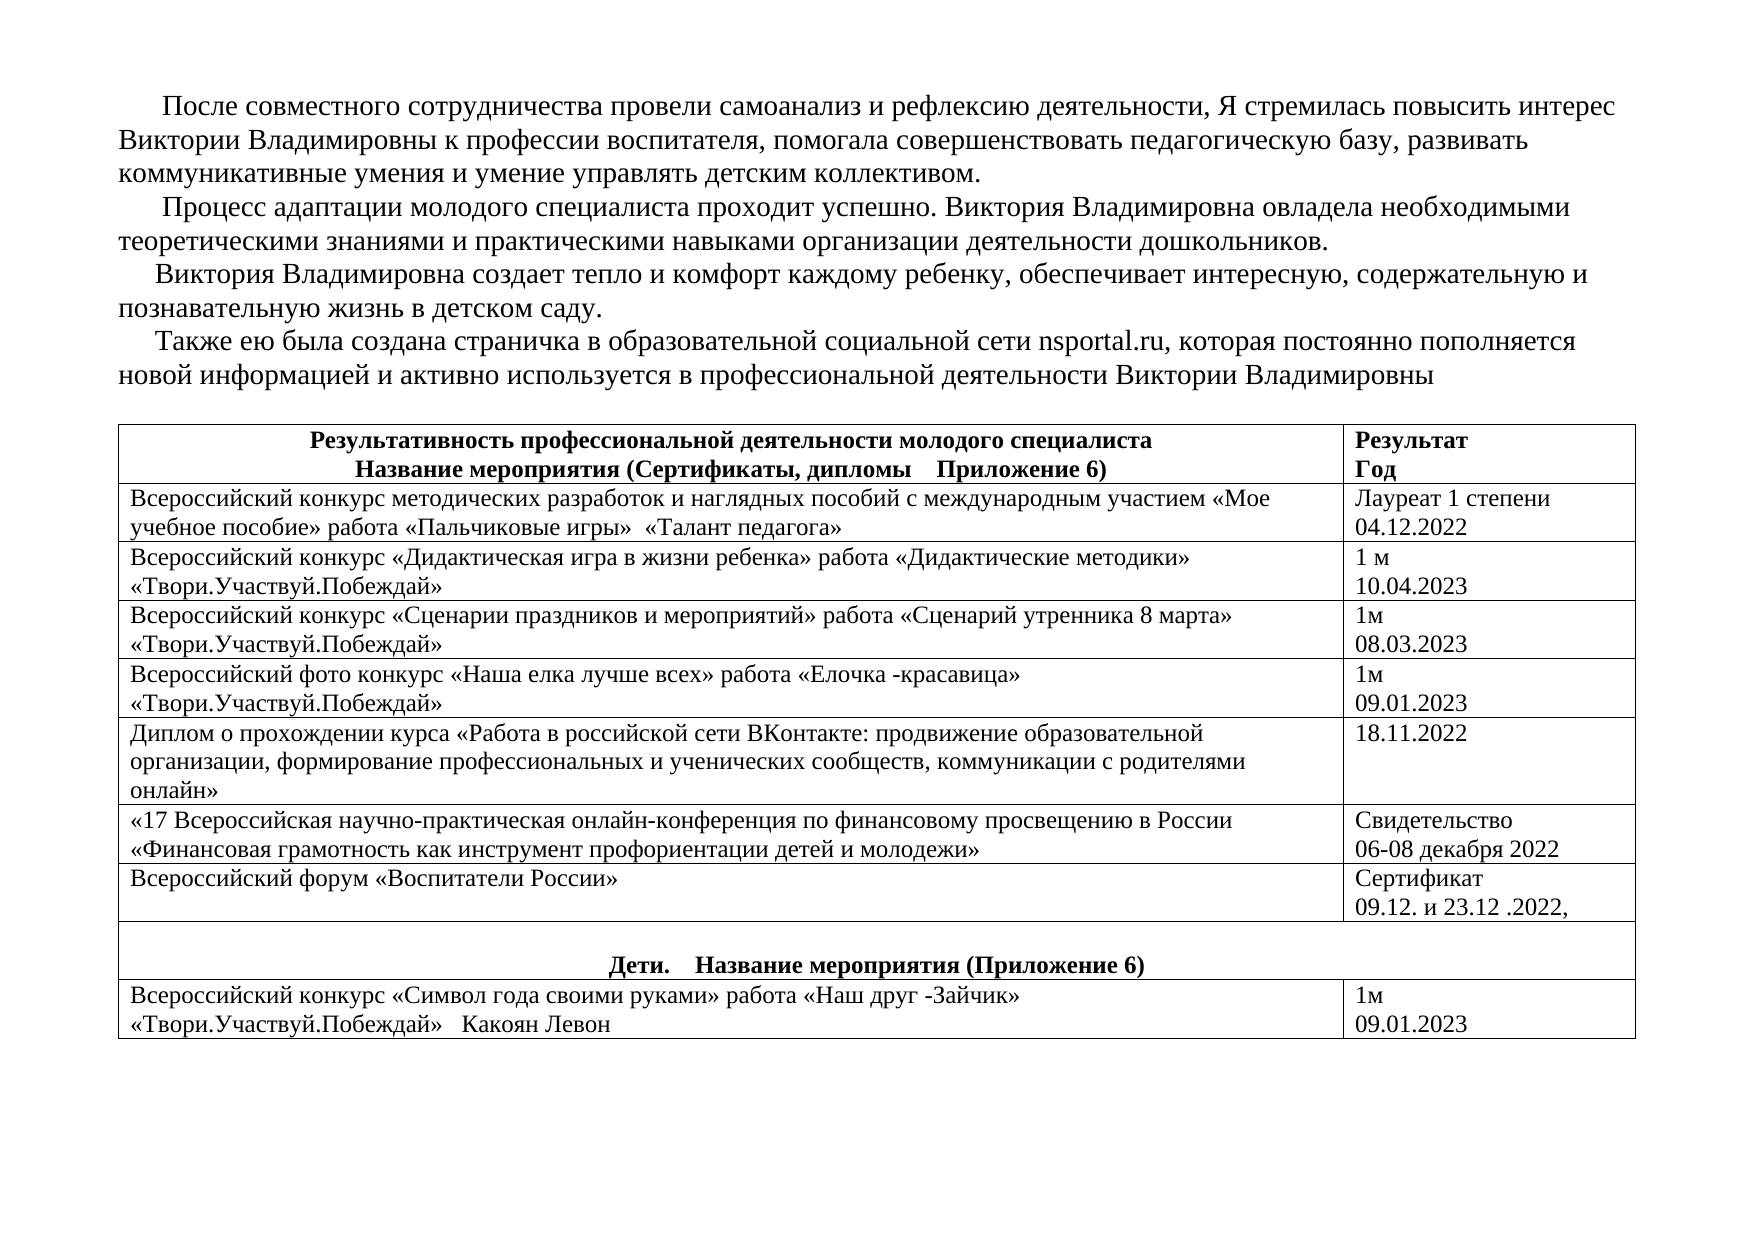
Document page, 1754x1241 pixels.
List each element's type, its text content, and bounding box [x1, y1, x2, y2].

table_cell 1м 09.01.2023 [1344, 980, 1635, 1037]
table_cell 1м 08.03.2023 [1344, 601, 1635, 658]
table_cell Всероссийский фото конкурс «Наша елка лучше всех» работа «Елочка -красавица» «Твори.Участвуй.Побеждай» [119, 659, 1343, 717]
table_cell Диплом о прохождении курса «Работа в российской сети ВКонтакте: продвижение образовательной организации, формирование профессиональных и ученических сообществ, коммуникации с родителями онлайн» [119, 718, 1343, 804]
text Виктория Владимировна создает тепло и комфорт каждому ребенку, обеспечивает интересную, содержательную и познавательную жизнь в детском саду. [118, 256, 1636, 323]
table_cell Лауреат 1 степени 04.12.2022 [1344, 484, 1635, 541]
table_header Результативность профессиональной деятельности молодого специалиста Название мероприятия (Сертификаты, дипломы Приложение 6) [119, 425, 1343, 482]
table_cell «17 Всероссийская научно-практическая онлайн-конференция по финансовому просвещению в России «Финансовая грамотность как инструмент профориентации детей и молодежи» [119, 805, 1343, 862]
table_cell Всероссийский форум «Воспитатели России» [119, 864, 1343, 921]
text После совместного сотрудничества провели самоанализ и рефлексию деятельности, Я стремилась повысить интерес Виктории Владимировны к профессии воспитателя, помогала совершенствовать педагогическую базу, развивать коммуникативные умения и умение управлять детским коллективом. [118, 88, 1636, 189]
table_cell Всероссийский конкурс методических разработок и наглядных пособий с международным участием «Мое учебное пособие» работа «Пальчиковые игры» «Талант педагога» [119, 484, 1343, 541]
table_cell 1м 09.01.2023 [1344, 659, 1635, 717]
table_cell Всероссийский конкурс «Дидактическая игра в жизни ребенка» работа «Дидактические методики» «Твори.Участвуй.Побеждай» [119, 542, 1343, 599]
table_cell Свидетельство 06-08 декабря 2022 [1344, 805, 1635, 862]
table_cell 1 м 10.04.2023 [1344, 542, 1635, 599]
table_cell Сертификат 09.12. и 23.12 .2022, [1344, 864, 1635, 921]
table_header Результат Год [1344, 425, 1635, 482]
table_cell Дети. Название мероприятия (Приложение 6) [119, 922, 1635, 979]
text Процесс адаптации молодого специалиста проходит успешно. Виктория Владимировна овладела необходимыми теоретическими знаниями и практическими навыками организации деятельности дошкольников. [118, 189, 1636, 256]
table_cell 18.11.2022 [1344, 718, 1635, 804]
table_cell Всероссийский конкурс «Символ года своими руками» работа «Наш друг -Зайчик» «Твори.Участвуй.Побеждай» Какоян Левон [119, 980, 1343, 1037]
text Также ею была создана страничка в образовательной социальной сети nsportal.ru, которая постоянно пополняется новой информацией и активно используется в профессиональной деятельности Виктории Владимировны [118, 323, 1636, 390]
table_cell Всероссийский конкурс «Сценарии праздников и мероприятий» работа «Сценарий утренника 8 марта» «Твори.Участвуй.Побеждай» [119, 601, 1343, 658]
